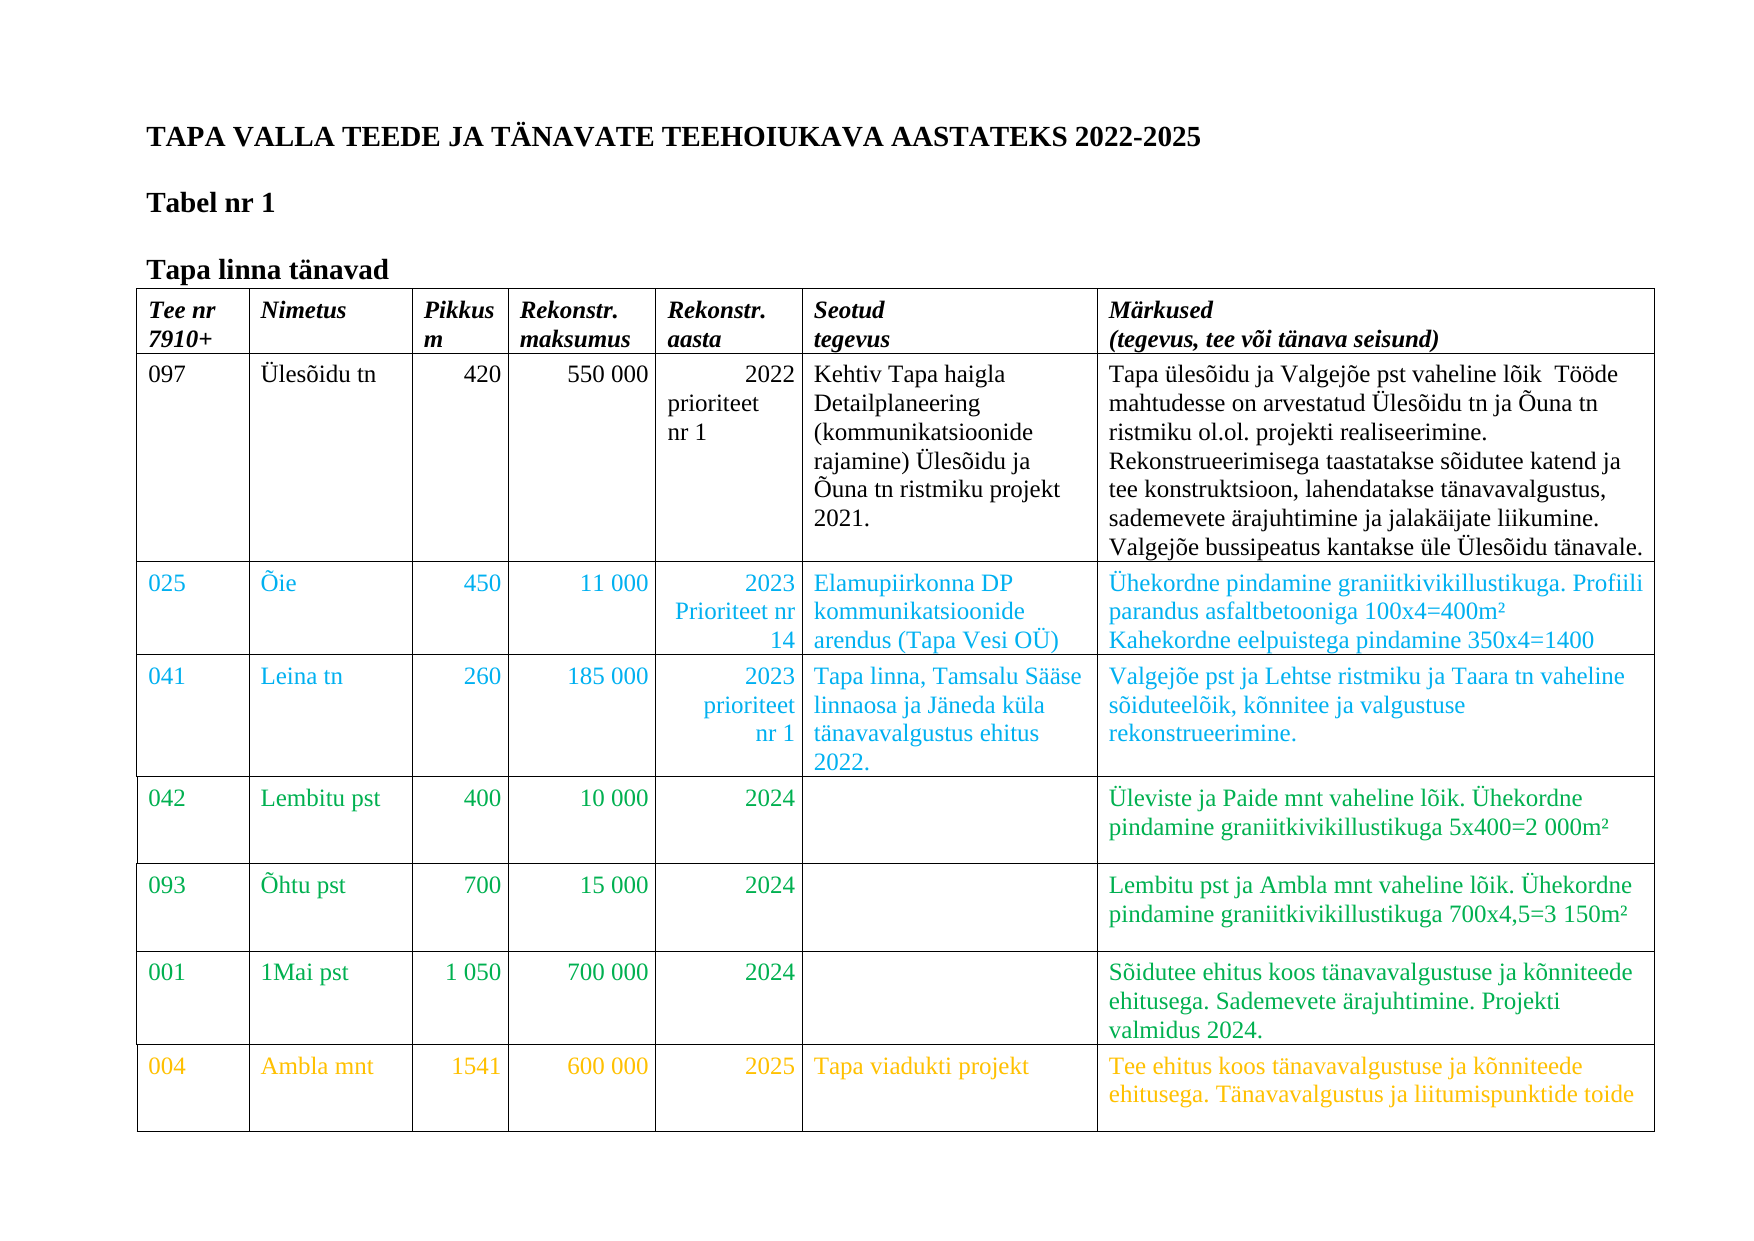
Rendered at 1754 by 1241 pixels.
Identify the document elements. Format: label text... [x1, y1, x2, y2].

table_cell 001 [137, 952, 249, 1044]
table_cell 2022 prioriteet nr 1 [656, 354, 802, 561]
table_cell 042 [138, 777, 249, 863]
table_cell 700 [413, 864, 508, 951]
table_cell Õhtu pst [250, 864, 412, 951]
table_cell [803, 777, 1097, 863]
table_cell Tapa ülesõidu ja Valgejõe pst vaheline lõik Tööde mahtudesse on arvestatud Ülesõidu tn ja Õuna tn ristmiku ol.ol. projekti realiseerimine. Rekonstrueerimisega taastatakse sõidutee katend ja tee konstruktsioon, lahendatakse tänavavalgustus, sademevete ärajuhtimine ja jalakäijate liikumine. Valgejõe bussipeatus kantakse üle Ülesõidu tänavale. [1098, 354, 1654, 561]
table_cell 550 000 [509, 354, 655, 561]
text Tabel nr 1 [146, 186, 1621, 219]
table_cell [1098, 1045, 1654, 1131]
table_cell 11 000 [509, 562, 655, 654]
table_cell Lembitu pst ja Ambla mnt vaheline lõik. Ühekordne pindamine graniitkivikillustikuga 700x4,5=3 150m² [1098, 864, 1654, 951]
table_cell 450 [413, 562, 508, 654]
table_cell Leina tn [250, 655, 412, 776]
table_cell 185 000 [509, 655, 655, 776]
table_cell 041 [137, 655, 249, 776]
table_cell Üleviste ja Paide mnt vaheline lõik. Ühekordne pindamine graniitkivikillustikuga 5x400=2 000m² [1098, 777, 1654, 863]
table_cell Kehtiv Tapa haigla Detailplaneering (kommunikatsioonide rajamine) Ülesõidu ja Õuna tn ristmiku projekt 2021. [803, 354, 1097, 561]
table_cell Lembitu pst [250, 777, 412, 863]
table_cell 1541 [413, 1045, 508, 1131]
table_header Pikkus m [413, 289, 508, 352]
table_cell 2025 [656, 1045, 802, 1131]
table_cell [803, 952, 1097, 1044]
table_header Rekonstr. maksumus [509, 289, 655, 352]
table_header Rekonstr. aasta [656, 289, 802, 352]
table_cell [803, 1045, 1097, 1131]
table_cell 2024 [656, 777, 802, 863]
table_cell Sõidutee ehitus koos tänavavalgustuse ja kõnniteede ehitusega. Sademevete ärajuhtimine. Projekti valmidus 2024. [1098, 952, 1654, 1044]
table_cell 025 [137, 562, 249, 654]
table_cell 15 000 [509, 864, 655, 951]
table_cell Ülesõidu tn [250, 354, 412, 561]
table_cell Valgejõe pst ja Lehtse ristmiku ja Taara tn vaheline sõiduteelõik, kõnnitee ja valgustuse rekonstrueerimine. [1098, 655, 1654, 776]
table_cell 1 050 [413, 952, 508, 1044]
table_cell 2024 [656, 952, 802, 1044]
table_header Tee nr 7910+ [137, 289, 249, 352]
table_cell 004 [138, 1045, 249, 1131]
table_cell 400 [413, 777, 508, 863]
table_cell 2023 Prioriteet nr 14 [656, 562, 802, 654]
table_cell 097 [137, 354, 249, 561]
table_cell 093 [137, 864, 249, 951]
table_cell 700 000 [509, 952, 655, 1044]
text TAPA VALLA TEEDE JA TÄNAVATE TEEHOIUKAVA AASTATEKS 2022-2025 [146, 119, 1621, 153]
table_cell 260 [413, 655, 508, 776]
table_cell Ambla mnt [250, 1045, 412, 1131]
table_cell 1Mai pst [250, 952, 412, 1044]
table_cell Elamupiirkonna DP kommunikatsioonide arendus (Tapa Vesi OÜ) [803, 562, 1097, 654]
table_header Märkused (tegevus, tee või tänava seisund) [1098, 289, 1654, 352]
table_cell Ühekordne pindamine graniitkivikillustikuga. Profiili parandus asfaltbetooniga 100x4=400m² Kahekordne eelpuistega pindamine 350x4=1400 [1098, 562, 1654, 654]
table_cell 420 [413, 354, 508, 561]
table_cell 10 000 [509, 777, 655, 863]
table_cell Tapa linna, Tamsalu Sääse linnaosa ja Jäneda küla tänavavalgustus ehitus 2022. [803, 655, 1097, 776]
table_cell [803, 864, 1097, 951]
table_cell 2024 [656, 864, 802, 951]
table_cell 2023 prioriteet nr 1 [656, 655, 802, 776]
table_cell 600 000 [509, 1045, 655, 1131]
subtitle Tapa linna tänavad [146, 252, 1621, 285]
table_cell Õie [250, 562, 412, 654]
table_header Nimetus [250, 289, 412, 352]
table_header Seotud tegevus [803, 289, 1097, 352]
